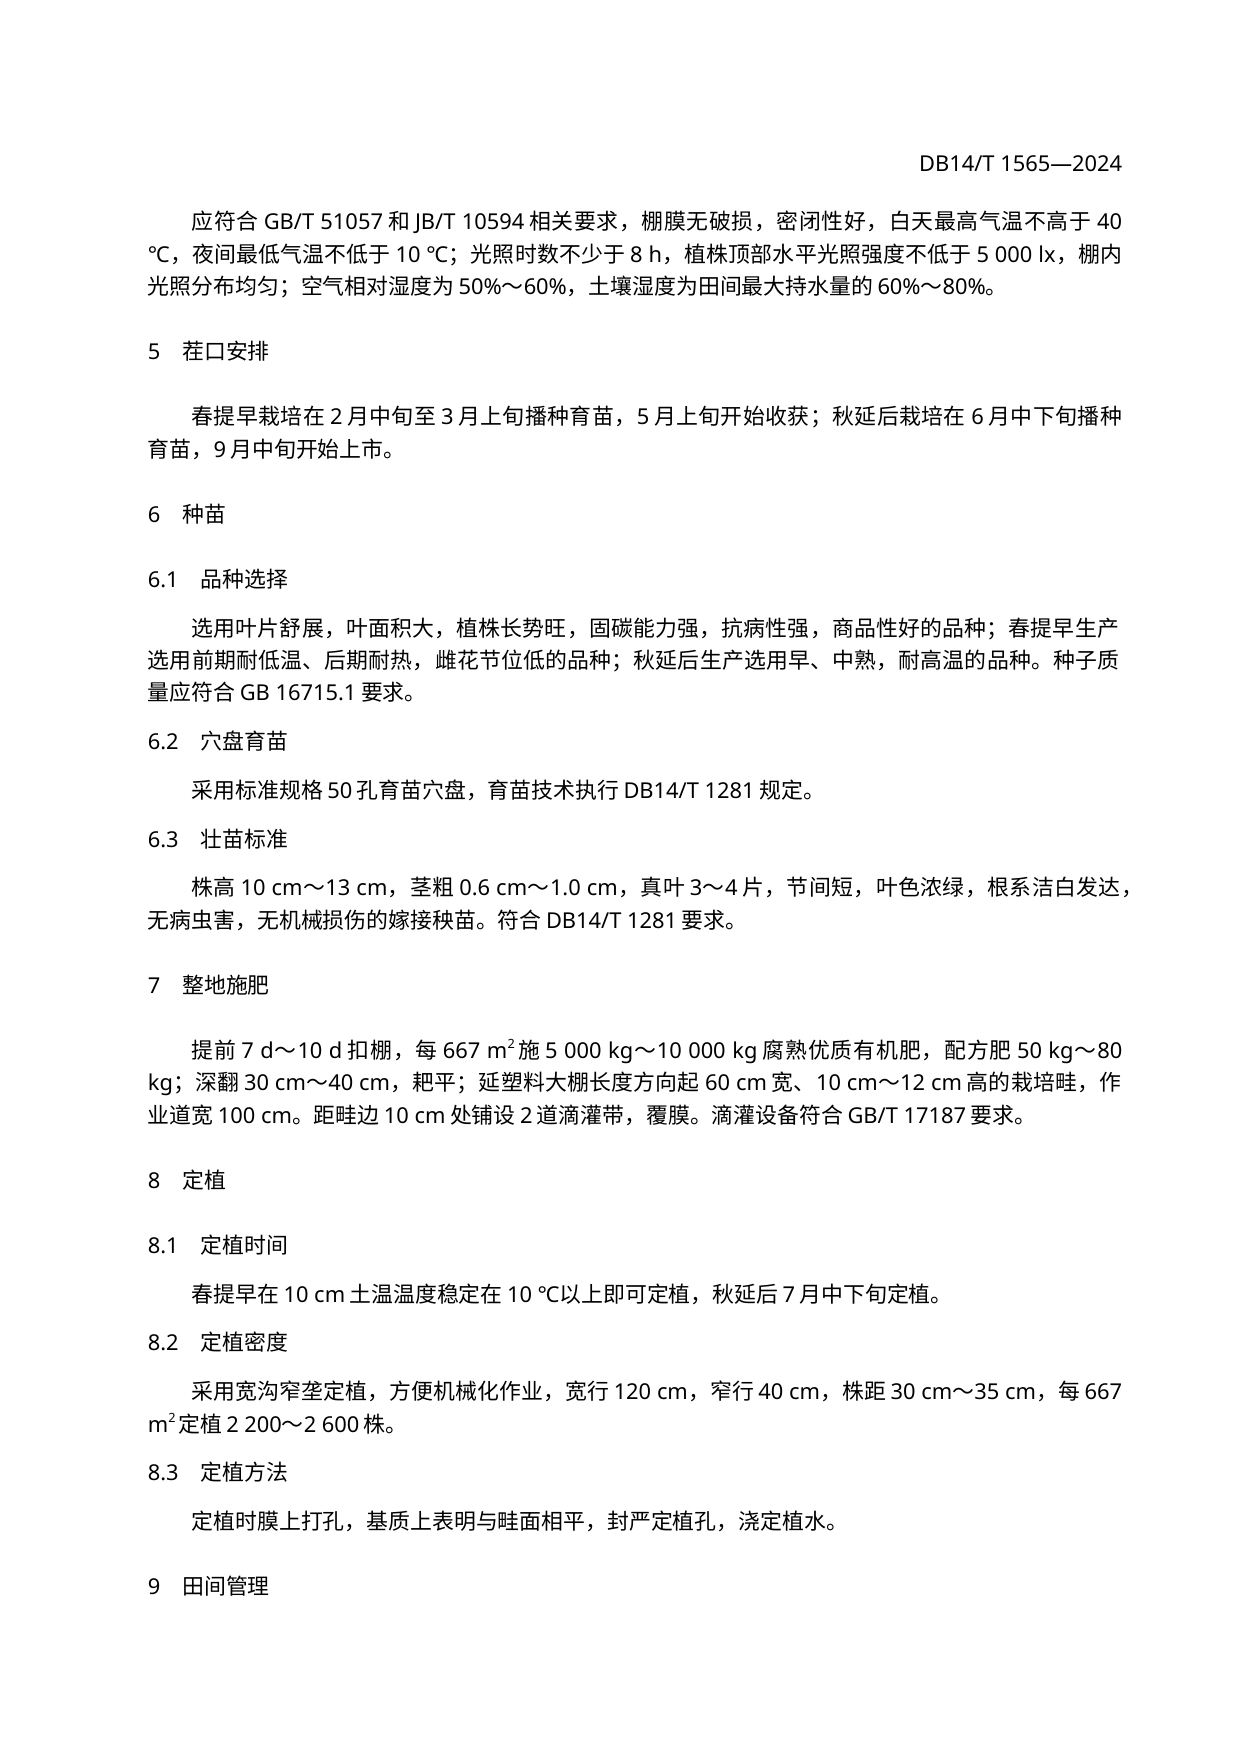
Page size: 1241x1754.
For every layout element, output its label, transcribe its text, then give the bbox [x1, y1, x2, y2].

text 提前7 d～10 d扣棚，每667 m2施5 000 kg～10 000 kg腐熟优质有机肥，配方肥50 kg～80 kg；深翻30 cm～40 cm，耙平；延塑料大棚长度方向起60 cm宽、10 cm～12 cm高的栽培畦，作业道宽100 cm。距畦边10 cm处铺设2道滴灌带，覆膜。滴灌设备符合GB/T 17187要求。 [148, 1033, 1122, 1130]
text 穴盘育苗 [148, 724, 1122, 756]
text 株高10 cm～13 cm，茎粗0.6 cm～1.0 cm，真叶3～4片，节间短，叶色浓绿，根系洁白发达，无病虫害，无机械损伤的嫁接秧苗。符合DB14/T 1281要求。 [148, 870, 1122, 935]
text 整地施肥 [148, 968, 1122, 1000]
text 壮苗标准 [148, 821, 1122, 854]
text 采用标准规格50孔育苗穴盘，育苗技术执行DB14/T 1281规定。 [148, 773, 1122, 805]
text 种苗 [148, 496, 1122, 529]
text 品种选择 [148, 561, 1122, 594]
text 定植 [148, 1163, 1122, 1195]
text 田间管理 [148, 1569, 1122, 1601]
text 茬口安排 [148, 334, 1122, 366]
text 定植时膜上打孔，基质上表明与畦面相平，封严定植孔，浇定植水。 [148, 1504, 1122, 1536]
text 定植时间 [148, 1228, 1122, 1260]
text 采用宽沟窄垄定植，方便机械化作业，宽行120 cm，窄行40 cm，株距30 cm～35 cm，每667 m2定植2 200～2 600株。 [148, 1374, 1122, 1439]
text 选用叶片舒展，叶面积大，植株长势旺，固碳能力强，抗病性强，商品性好的品种；春提早生产选用前期耐低温、后期耐热，雌花节位低的品种；秋延后生产选用早、中熟，耐高温的品种。种子质量应符合GB 16715.1要求。 [148, 610, 1122, 708]
text 定植密度 [148, 1325, 1122, 1358]
text 春提早在10 cm土温温度稳定在10 ℃以上即可定植，秋延后7月中下旬定植。 [148, 1276, 1122, 1309]
text 应符合GB/T 51057和JB/T 10594相关要求，棚膜无破损，密闭性好，白天最高气温不高于40 ℃，夜间最低气温不低于10 ℃；光照时数不少于8 h，植株顶部水平光照强度不低于5 000 lx，棚内光照分布均匀；空气相对湿度为50%～60%，土壤湿度为田间最大持水量的60%～80%。 [148, 204, 1122, 301]
text 春提早栽培在2月中旬至3月上旬播种育苗，5月上旬开始收获；秋延后栽培在6月中下旬播种育苗，9月中旬开始上市。 [148, 399, 1122, 464]
text 定植方法 [148, 1455, 1122, 1488]
